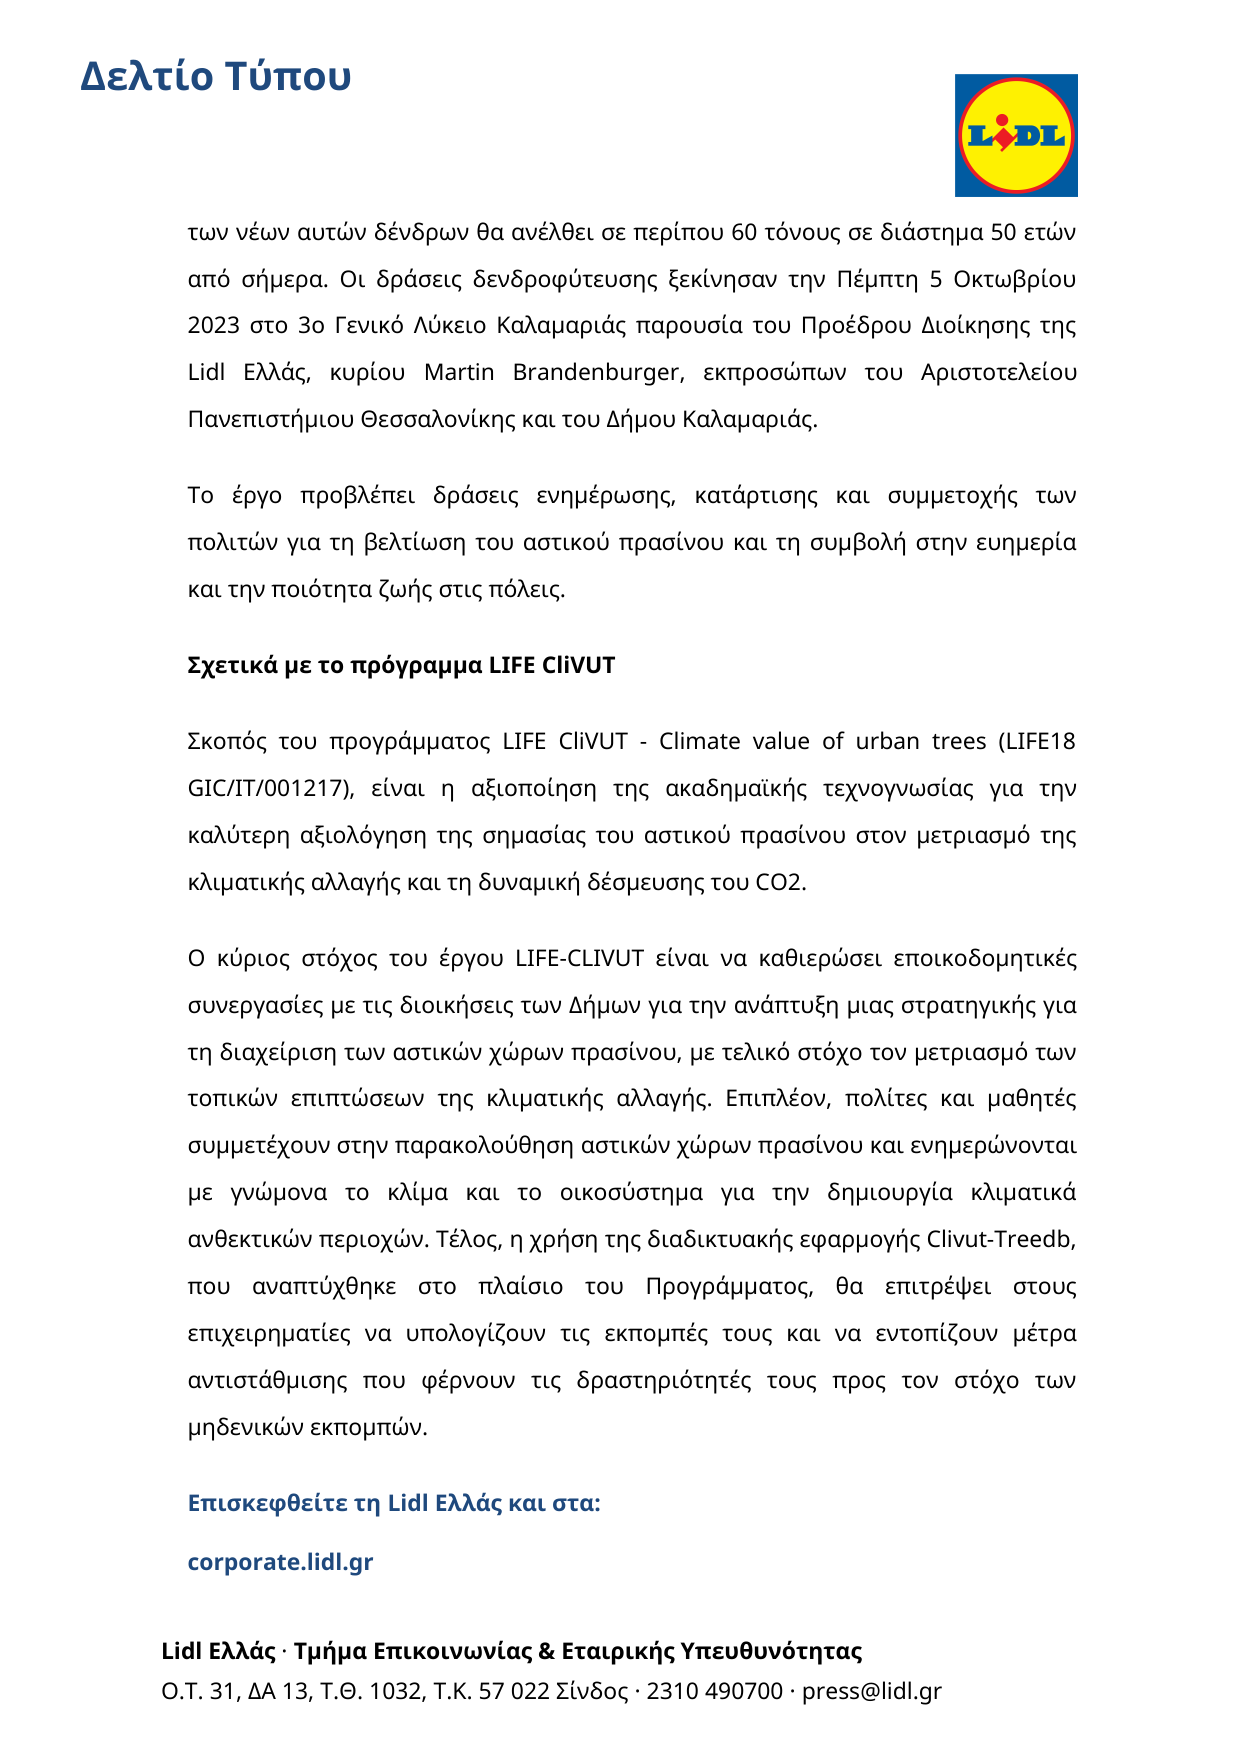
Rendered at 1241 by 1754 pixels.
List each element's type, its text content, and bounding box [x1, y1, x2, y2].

text Το έργο προβλέπει δράσεις ενημέρωσης, κατάρτισης και συμμετοχής των πολιτών για τη βελτίωση του αστικού πρασίνου και τη συμβολή στην ευημερία και την ποιότητα ζωής στις πόλεις. [187, 479, 1078, 604]
text corporate.lidl.gr [187, 1546, 1078, 1577]
text Σχετικά με το πρόγραμμα LIFE CliVUT [187, 649, 1078, 680]
picture [954, 73, 1078, 198]
text Επισκεφθείτε τη Lidl Ελλάς και στα: [187, 1486, 1078, 1518]
text Σκοπός του προγράμματος LIFE CliVUT - Climate value of urban trees (LIFE18 GIC/IT/001217), είναι η αξιοποίηση της ακαδημαϊκής τεχνογνωσίας για την καλύτερη αξιολόγηση της σημασίας του αστικού πρασίνου στον μετριασμό της κλιματικής αλλαγής και τη δυναμική δέσμευσης του CO2. [187, 725, 1078, 897]
text Ο κύριος στόχος του έργου LIFE-CLIVUT είναι να καθιερώσει εποικοδομητικές συνεργασίες με τις διοικήσεις των Δήμων για την ανάπτυξη μιας στρατηγικής για τη διαχείριση των αστικών χώρων πρασίνου, με τελικό στόχο τον μετριασμό των τοπικών επιπτώσεων της κλιματικής αλλαγής. Επιπλέον, πολίτες και μαθητές συμμετέχουν στην παρακολούθηση αστικών χώρων πρασίνου και ενημερώνονται με γνώμονα το κλίμα και το οικοσύστημα για την δημιουργία κλιματικά ανθεκτικών περιοχών. Τέλος, η χρήση της διαδικτυακής εφαρμογής Clivut-Treedb, που αναπτύχθηκε στο πλαίσιο του Προγράμματος, θα επιτρέψει στους επιχειρηματίες να υπολογίζουν τις εκπομπές τους και να εντοπίζουν μέτρα αντιστάθμισης που φέρνουν τις δραστηριότητές τους προς τον στόχο των μηδενικών εκπομπών. [187, 942, 1078, 1442]
